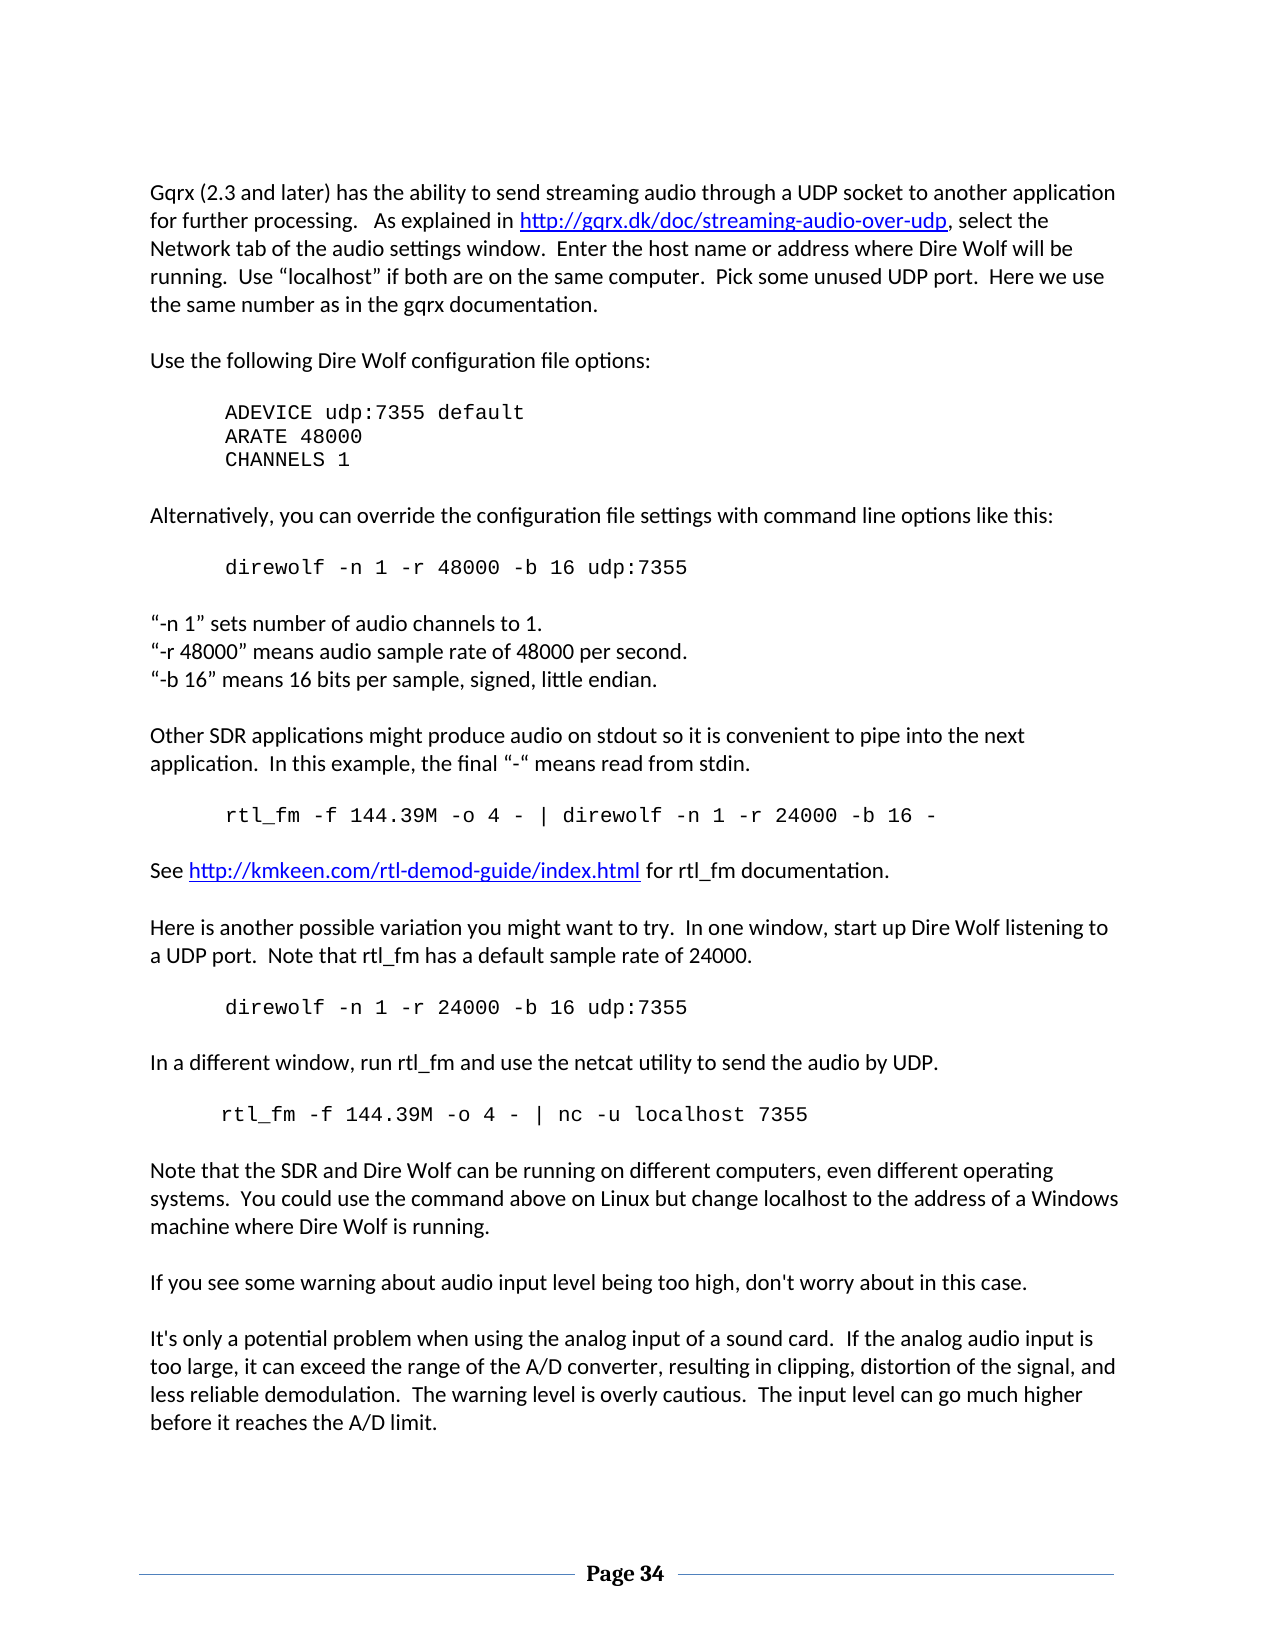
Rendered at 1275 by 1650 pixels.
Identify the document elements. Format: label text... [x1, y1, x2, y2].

text Note that the SDR and Dire Wolf can be running on different computers, even different operating systems. You could use the command above on Linux but change localhost to the address of a Windows machine where Dire Wolf is running. [150, 1156, 1125, 1240]
text rtl_fm -f 144.39M -o 4 - | direwolf -n 1 -r 24000 -b 16 - [225, 805, 1125, 829]
text In a different window, run rtl_fm and use the netcat utility to send the audio by UDP. [150, 1048, 1125, 1076]
text Here is another possible variation you might want to try. In one window, start up Dire Wolf listening to a UDP port. Note that rtl_fm has a default sample rate of 24000. [150, 913, 1125, 969]
text CHANNELS 1 [150, 449, 1125, 473]
text It's only a potential problem when using the analog input of a sound card. If the analog audio input is too large, it can exceed the range of the A/D converter, resulting in clipping, distortion of the signal, and less reliable demodulation. The warning level is overly cautious. The input level can go much higher before it reaches the A/D limit. [150, 1324, 1125, 1436]
text rtl_fm -f 144.39M -o 4 - | nc -u localhost 7355 [210, 1104, 1125, 1128]
text direwolf -n 1 -r 48000 -b 16 udp:7355 [150, 557, 1125, 581]
text “-n 1” sets number of audio channels to 1. [150, 609, 1125, 637]
text Other SDR applications might produce audio on stdout so it is convenient to pipe into the next application. In this example, the final “-“ means read from stdin. [150, 721, 1125, 777]
text If you see some warning about audio input level being too high, don't worry about in this case. [150, 1268, 1125, 1296]
text See http://kmkeen.com/rtl-demod-guide/index.html for rtl_fm documentation. [150, 857, 1125, 885]
text direwolf -n 1 -r 24000 -b 16 udp:7355 [225, 997, 1125, 1020]
text Alternatively, you can override the configuration file settings with command line options like this: [150, 501, 1125, 529]
text “-r 48000” means audio sample rate of 48000 per second. [150, 637, 1125, 665]
text ADEVICE udp:7355 default [150, 402, 1125, 426]
text Use the following Dire Wolf configuration file options: [150, 346, 1125, 374]
text Gqrx (2.3 and later) has the ability to send streaming audio through a UDP socket to another application for further processing. As explained in http://gqrx.dk/doc/streaming-audio-over-udp, select the Network tab of the audio settings window. Enter the host name or address where Dire Wolf will be running. Use “localhost” if both are on the same computer. Pick some unused UDP port. Here we use the same number as in the gqrx documentation. [150, 178, 1125, 318]
text ARATE 48000 [150, 426, 1125, 449]
text “-b 16” means 16 bits per sample, signed, little endian. [150, 665, 1125, 693]
